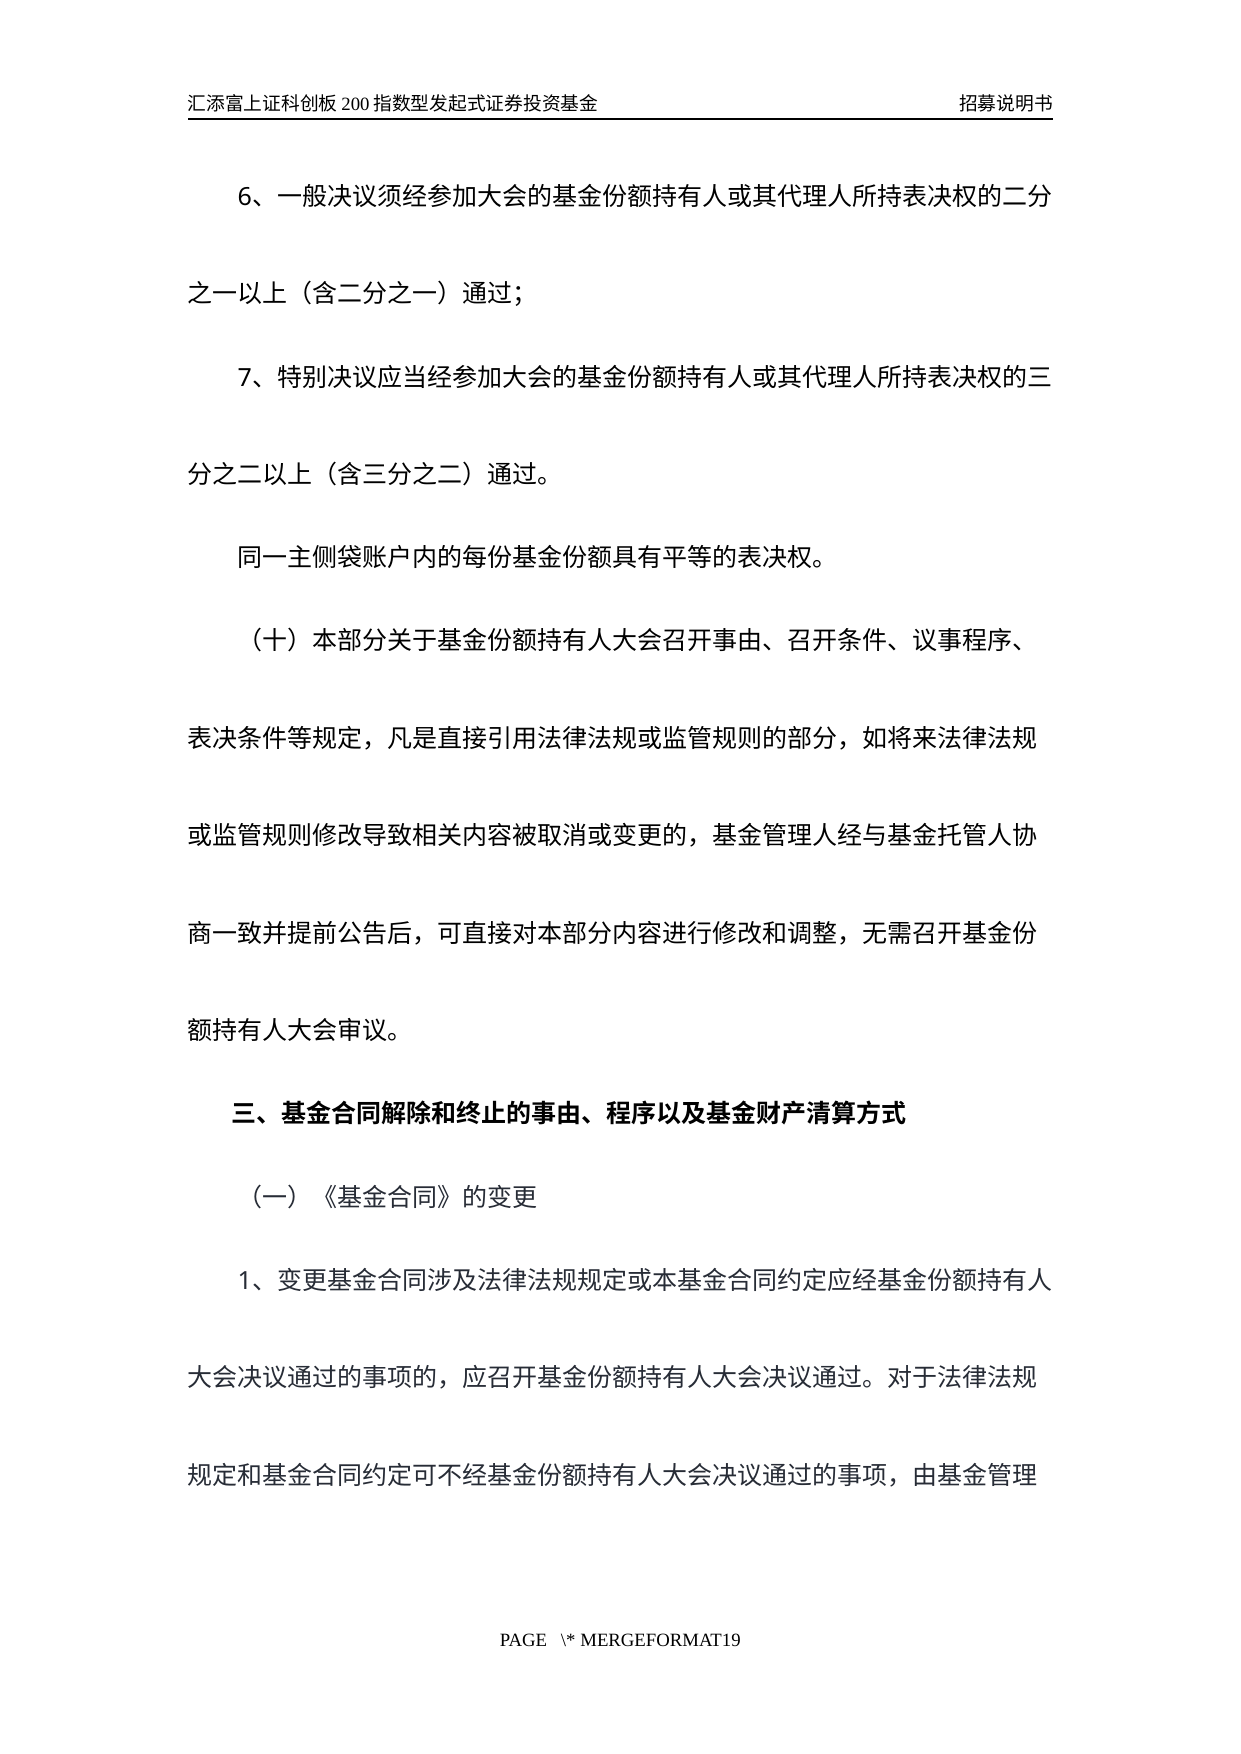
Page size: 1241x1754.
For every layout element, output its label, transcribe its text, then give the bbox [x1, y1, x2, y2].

text 同一主侧袋账户内的每份基金份额具有平等的表决权。 [187, 523, 1053, 588]
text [187, 1246, 1053, 1506]
subtitle 三、基金合同解除和终止的事由、程序以及基金财产清算方式 [187, 1079, 1053, 1144]
text 6、一般决议须经参加大会的基金份额持有人或其代理人所持表决权的二分之一以上（含二分之一）通过； [187, 162, 1053, 324]
text （一）《基金合同》的变更 [187, 1163, 1053, 1228]
text （十）本部分关于基金份额持有人大会召开事由、召开条件、议事程序、表决条件等规定，凡是直接引用法律法规或监管规则的部分，如将来法律法规或监管规则修改导致相关内容被取消或变更的，基金管理人经与基金托管人协商一致并提前公告后，可直接对本部分内容进行修改和调整，无需召开基金份额持有人大会审议。 [187, 606, 1053, 1061]
text 7、特别决议应当经参加大会的基金份额持有人或其代理人所持表决权的三分之二以上（含三分之二）通过。 [187, 343, 1053, 505]
